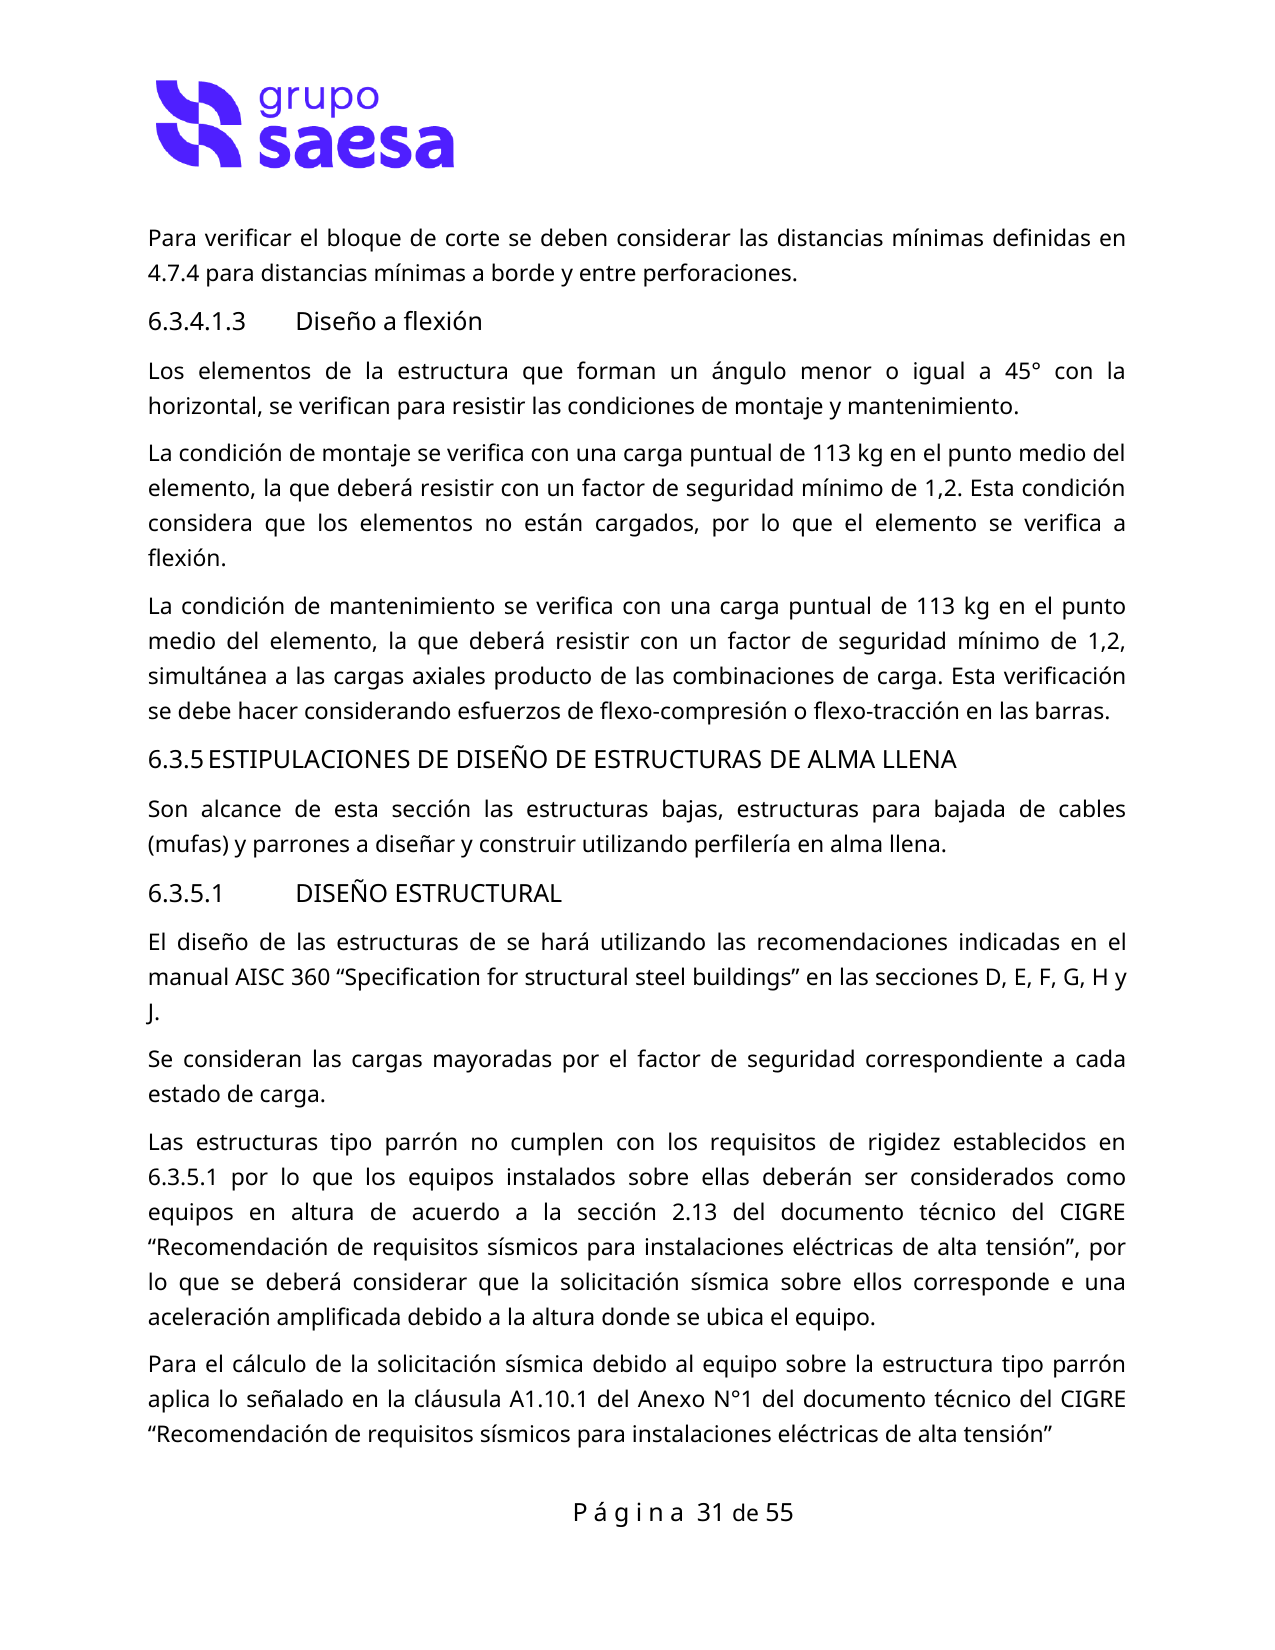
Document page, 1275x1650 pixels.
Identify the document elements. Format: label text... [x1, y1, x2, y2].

text La condición de mantenimiento se verifica con una carga puntual de 113 kg en el punto medio del elemento, la que deberá resistir con un factor de seguridad mínimo de 1,2, simultánea a las cargas axiales producto de las combinaciones de carga. Esta verificación se debe hacer considerando esfuerzos de flexo-compresión o flexo-tracción en las barras. [148, 589, 1127, 726]
picture [147, 73, 458, 171]
text El diseño de las estructuras de se hará utilizando las recomendaciones indicadas en el manual AISC 360 “Specification for structural steel buildings” en las secciones D, E, F, G, H y J. [148, 926, 1127, 1027]
text Las estructuras tipo parrón no cumplen con los requisitos de rigidez establecidos en 6.3.5.1 por lo que los equipos instalados sobre ellas deberán ser considerados como equipos en altura de acuerdo a la sección 2.13 del documento técnico del CIGRE “Recomendación de requisitos sísmicos para instalaciones eléctricas de alta tensión”, por lo que se deberá considerar que la solicitación sísmica sobre ellos corresponde e una aceleración amplificada debido a la altura donde se ubica el equipo. [148, 1126, 1127, 1332]
text Son alcance de esta sección las estructuras bajas, estructuras para bajada de cables (mufas) y parrones a diseñar y construir utilizando perfilería en alma llena. [148, 793, 1127, 859]
text Se consideran las cargas mayoradas por el factor de seguridad correspondiente a cada estado de carga. [148, 1043, 1127, 1109]
subtitle Diseño a flexión [148, 304, 1127, 338]
text La condición de montaje se verifica con una carga puntual de 113 kg en el punto medio del elemento, la que deberá resistir con un factor de seguridad mínimo de 1,2. Esta condición considera que los elementos no están cargados, por lo que el elemento se verifica a flexión. [148, 437, 1127, 573]
subtitle ESTIPULACIONES DE DISEÑO DE ESTRUCTURAS DE ALMA LLENA [148, 742, 1127, 776]
text Los elementos de la estructura que forman un ángulo menor o igual a 45° con la horizontal, se verifican para resistir las condiciones de montaje y mantenimiento. [148, 354, 1127, 421]
text Para el cálculo de la solicitación sísmica debido al equipo sobre la estructura tipo parrón aplica lo señalado en la cláusula A1.10.1 del Anexo N°1 del documento técnico del CIGRE “Recomendación de requisitos sísmicos para instalaciones eléctricas de alta tensión” [148, 1348, 1127, 1449]
subtitle DISEÑO ESTRUCTURAL [148, 875, 1127, 909]
text Para verificar el bloque de corte se deben considerar las distancias mínimas definidas en 4.7.4 para distancias mínimas a borde y entre perforaciones. [148, 221, 1127, 288]
